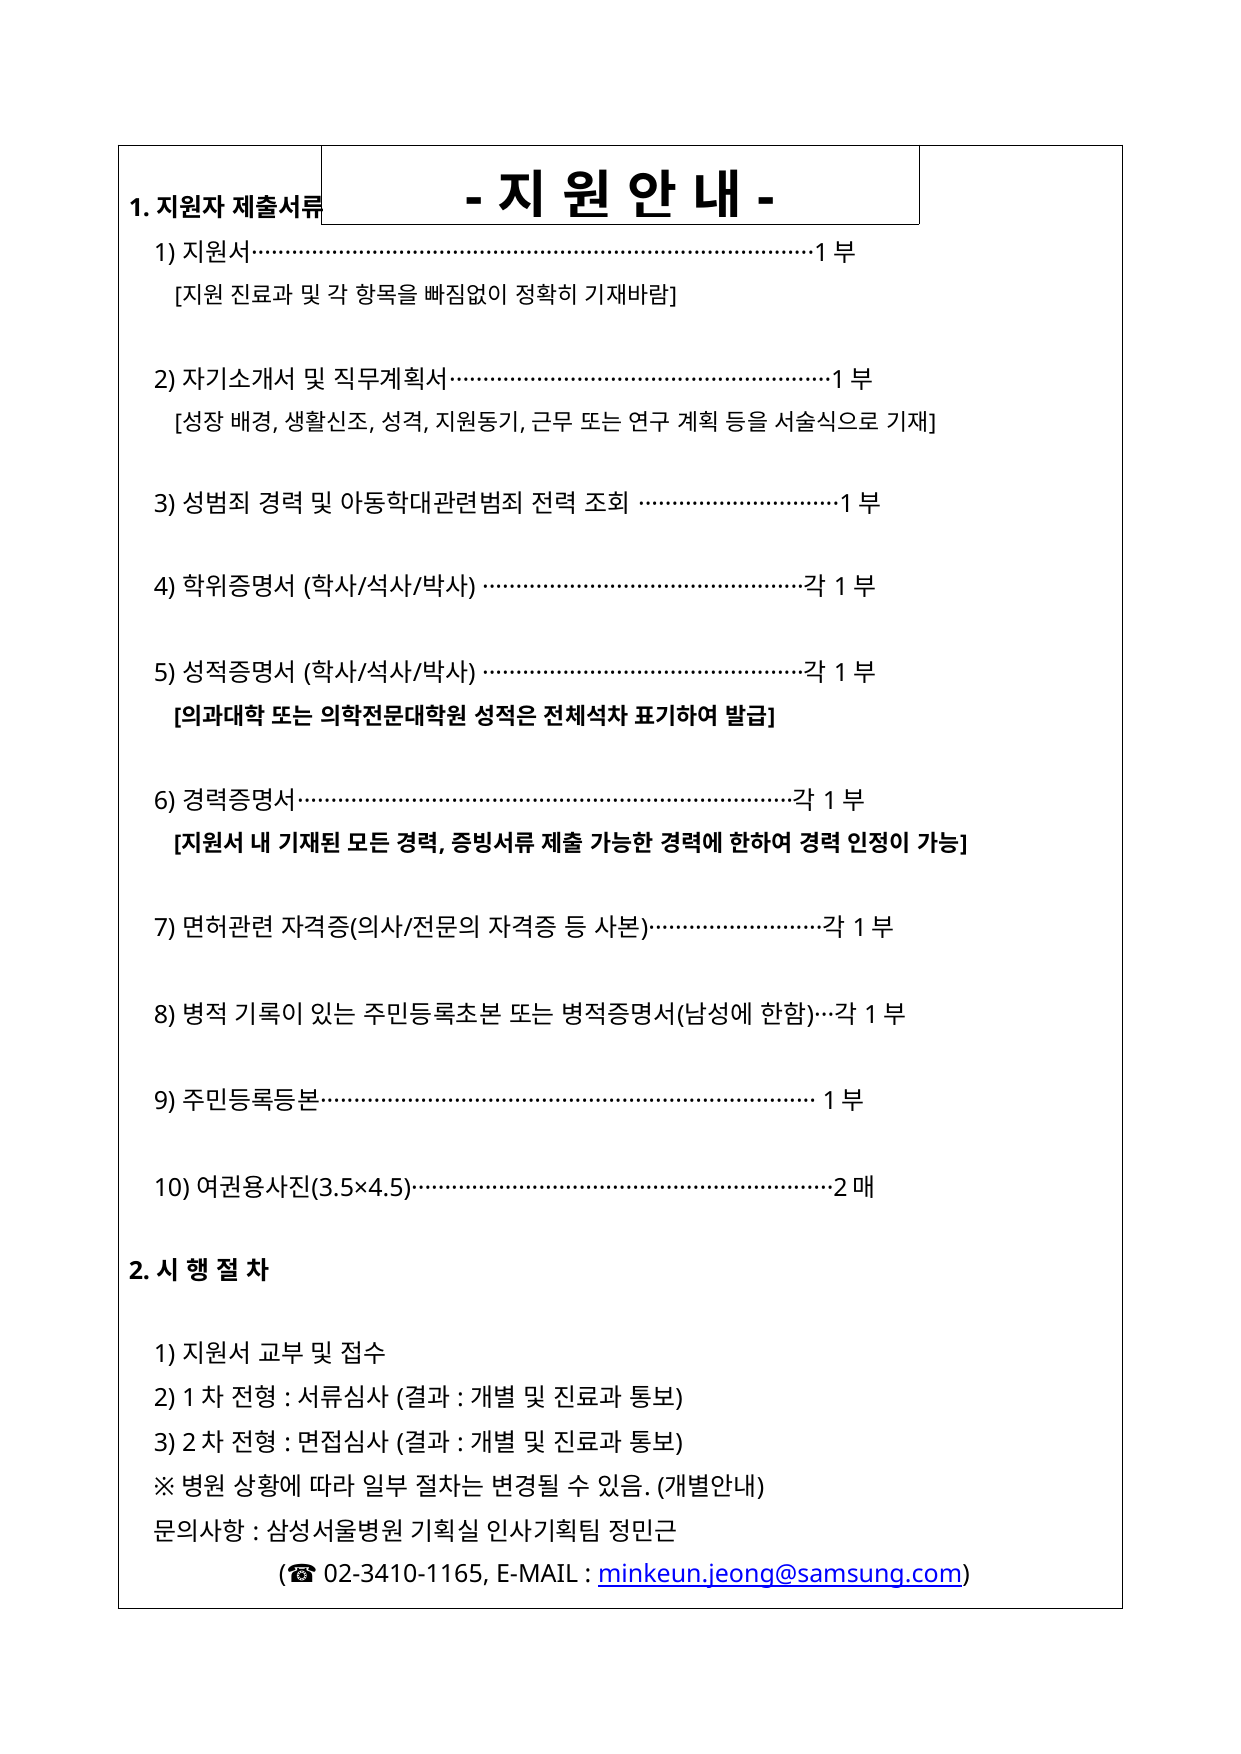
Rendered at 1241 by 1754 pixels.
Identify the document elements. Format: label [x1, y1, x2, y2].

table_header [119, 146, 1122, 1608]
